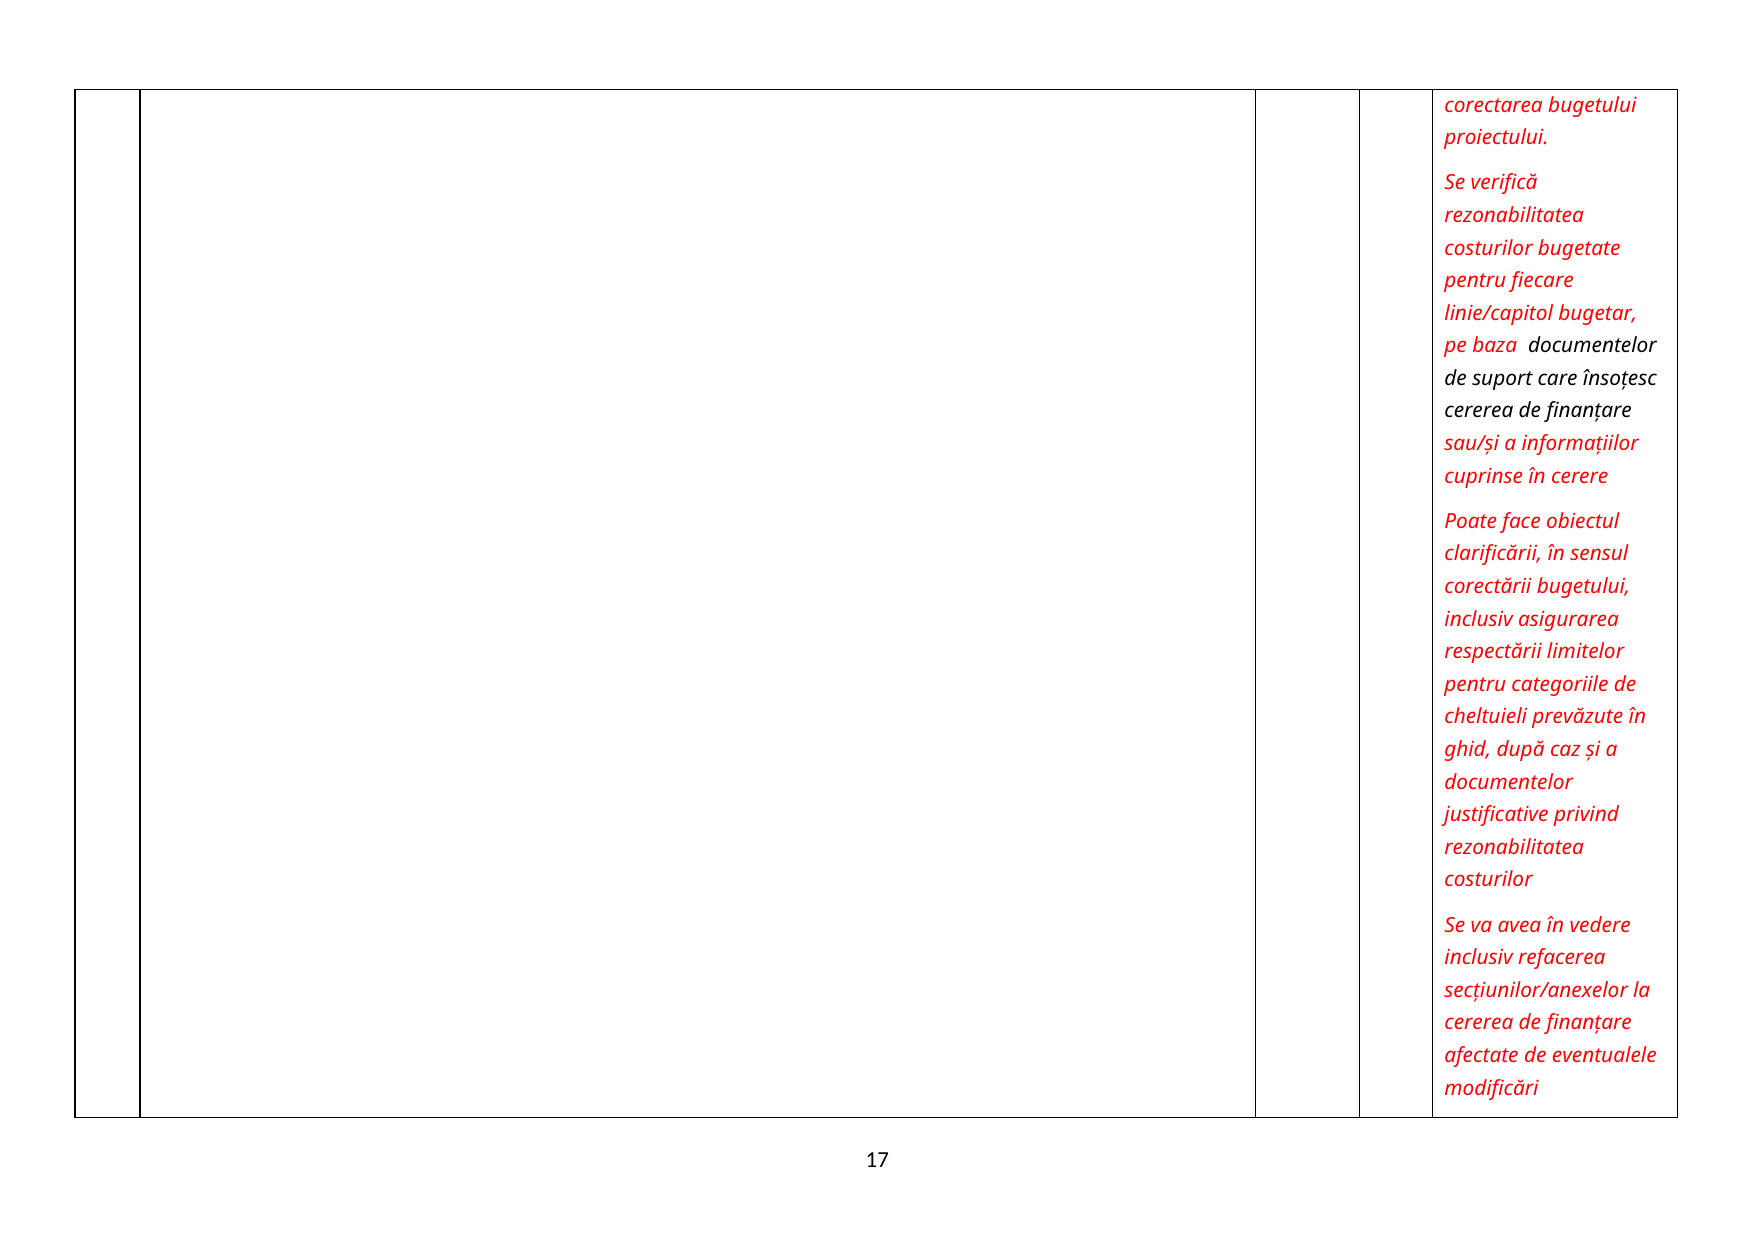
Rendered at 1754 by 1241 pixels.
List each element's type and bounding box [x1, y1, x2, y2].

table_cell [76, 90, 139, 1117]
table_cell [1360, 90, 1432, 1117]
table_cell [1433, 90, 1677, 1117]
table_cell [141, 90, 1255, 1117]
table_cell [1256, 90, 1359, 1117]
